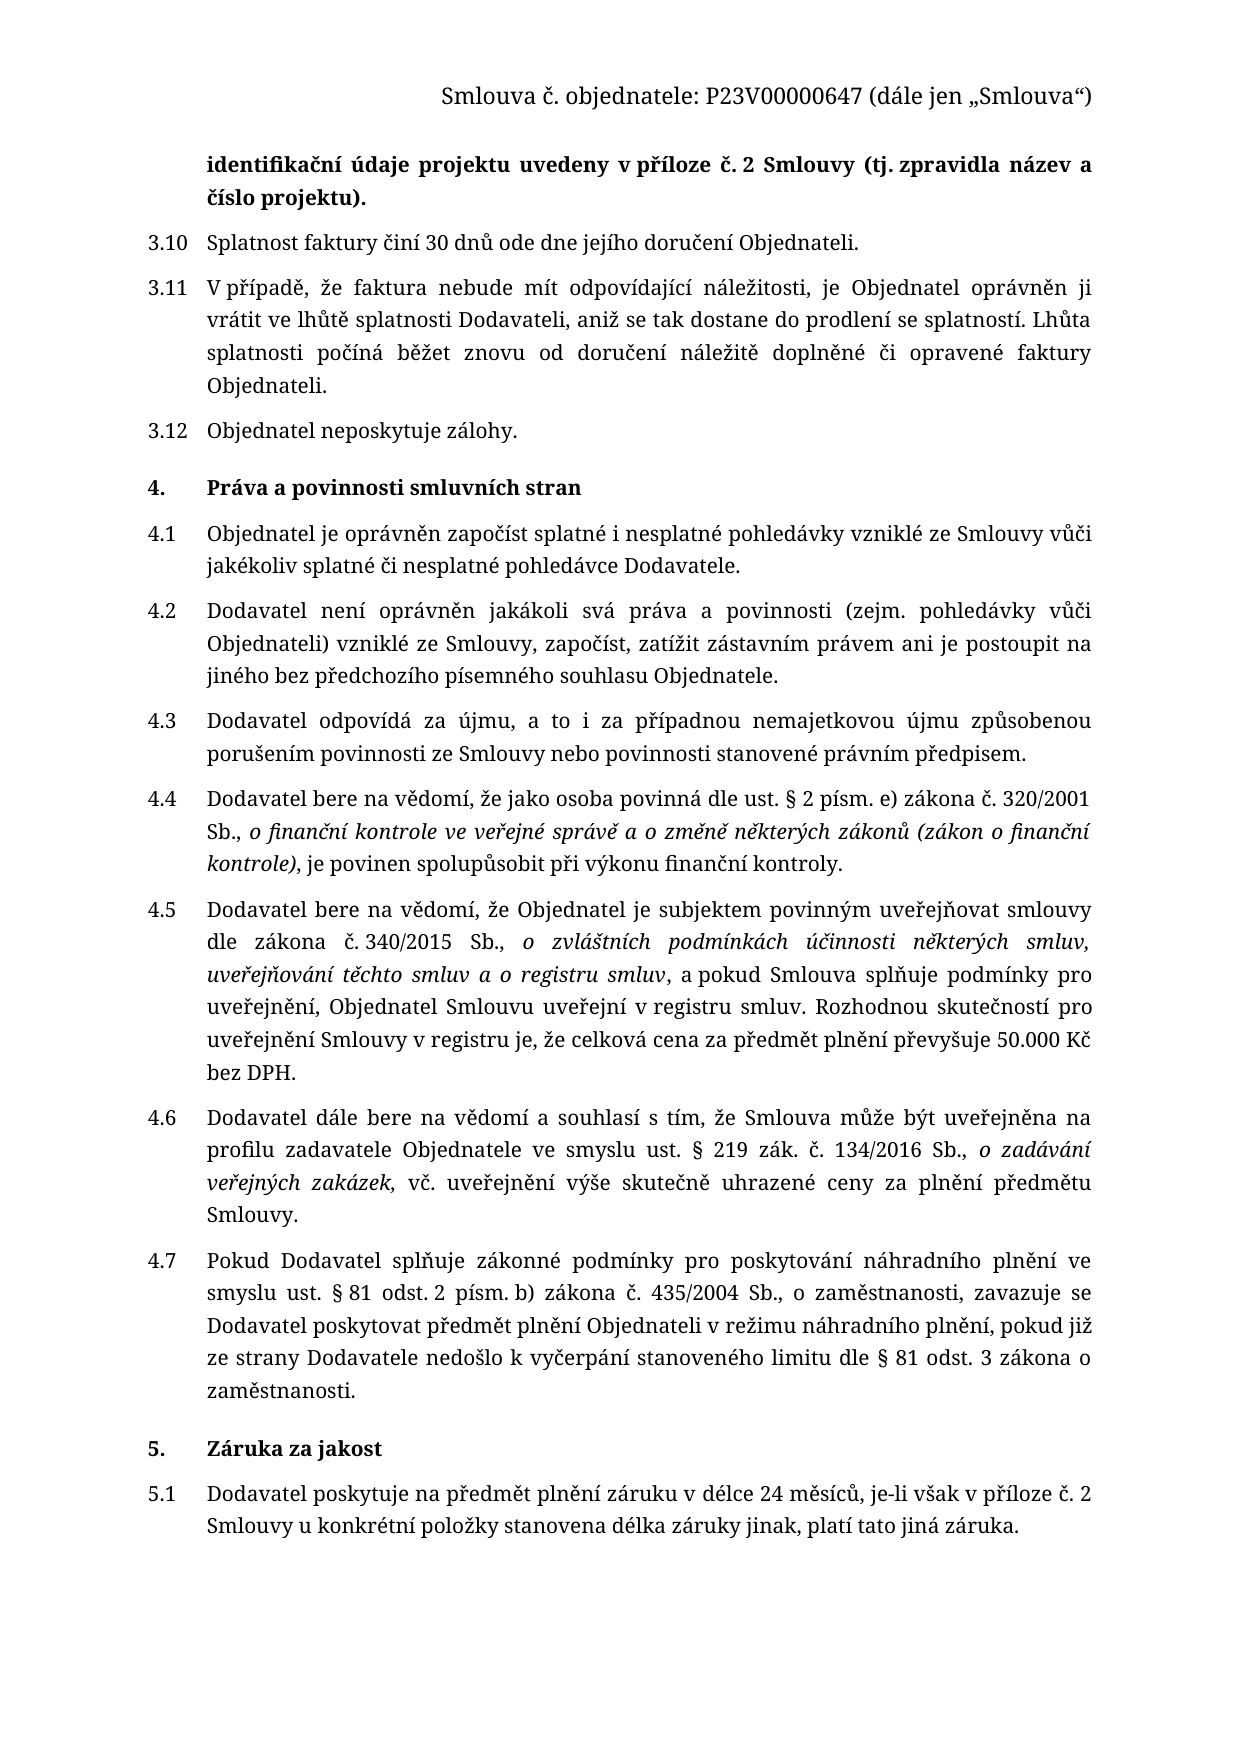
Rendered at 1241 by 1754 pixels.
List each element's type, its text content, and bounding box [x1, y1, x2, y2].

list Objednatel neposkytuje zálohy. [148, 416, 1093, 444]
list Dodavatel poskytuje na předmět plnění záruku v délce 24 měsíců, je-li však v příloze č. 2 Smlouvy u konkrétní položky stanovena délka záruky jinak, platí tato jiná záruka. [148, 1479, 1093, 1540]
list Pokud Dodavatel splňuje zákonné podmínky pro poskytování náhradního plnění ve smyslu ust. § 81 odst. 2 písm. b) zákona č. 435/2004 Sb., o zaměstnanosti, zavazuje se Dodavatel poskytovat předmět plnění Objednateli v režimu náhradního plnění, pokud již ze strany Dodavatele nedošlo k vyčerpání stanoveného limitu dle § 81 odst. 3 zákona o zaměstnanosti. [148, 1246, 1093, 1404]
list Splatnost faktury činí 30 dnů ode dne jejího doručení Objednateli. [148, 228, 1093, 256]
list Dodavatel bere na vědomí, že jako osoba povinná dle ust. § 2 písm. e) zákona č. 320/2001 Sb., o finanční kontrole ve veřejné správě a o změně některých zákonů (zákon o finanční kontrole), je povinen spolupůsobit při výkonu finanční kontroly. [148, 784, 1093, 878]
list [148, 150, 1093, 211]
list Dodavatel odpovídá za újmu, a to i za případnou nemajetkovou újmu způsobenou porušením povinnosti ze Smlouvy nebo povinnosti stanovené právním předpisem. [148, 707, 1093, 768]
list Záruka za jakost [148, 1434, 1093, 1462]
list Dodavatel bere na vědomí, že Objednatel je subjektem povinným uveřejňovat smlouvy dle zákona č. 340/2015 Sb., o zvláštních podmínkách účinnosti některých smluv, uveřejňování těchto smluv a o registru smluv, a pokud Smlouva splňuje podmínky pro uveřejnění, Objednatel Smlouvu uveřejní v registru smluv. Rozhodnou skutečností pro uveřejnění Smlouvy v registru je, že celková cena za předmět plnění převyšuje 50.000 Kč bez DPH. [148, 895, 1093, 1086]
list Dodavatel dále bere na vědomí a souhlasí s tím, že Smlouva může být uveřejněna na profilu zadavatele Objednatele ve smyslu ust. § 219 zák. č. 134/2016 Sb., o zadávání veřejných zakázek, vč. uveřejnění výše skutečně uhrazené ceny za plnění předmětu Smlouvy. [148, 1103, 1093, 1229]
list Dodavatel není oprávněn jakákoli svá práva a povinnosti (zejm. pohledávky vůči Objednateli) vzniklé ze Smlouvy, započíst, zatížit zástavním právem ani je postoupit na jiného bez předchozího písemného souhlasu Objednatele. [148, 596, 1093, 690]
list Práva a povinnosti smluvních stran [148, 473, 1093, 502]
list Objednatel je oprávněn započíst splatné i nesplatné pohledávky vzniklé ze Smlouvy vůči jakékoliv splatné či nesplatné pohledávce Dodavatele. [148, 519, 1093, 580]
list V případě, že faktura nebude mít odpovídající náležitosti, je Objednatel oprávněn ji vrátit ve lhůtě splatnosti Dodavateli, aniž se tak dostane do prodlení se splatností. Lhůta splatnosti počíná běžet znovu od doručení náležitě doplněné či opravené faktury Objednateli. [148, 273, 1093, 399]
